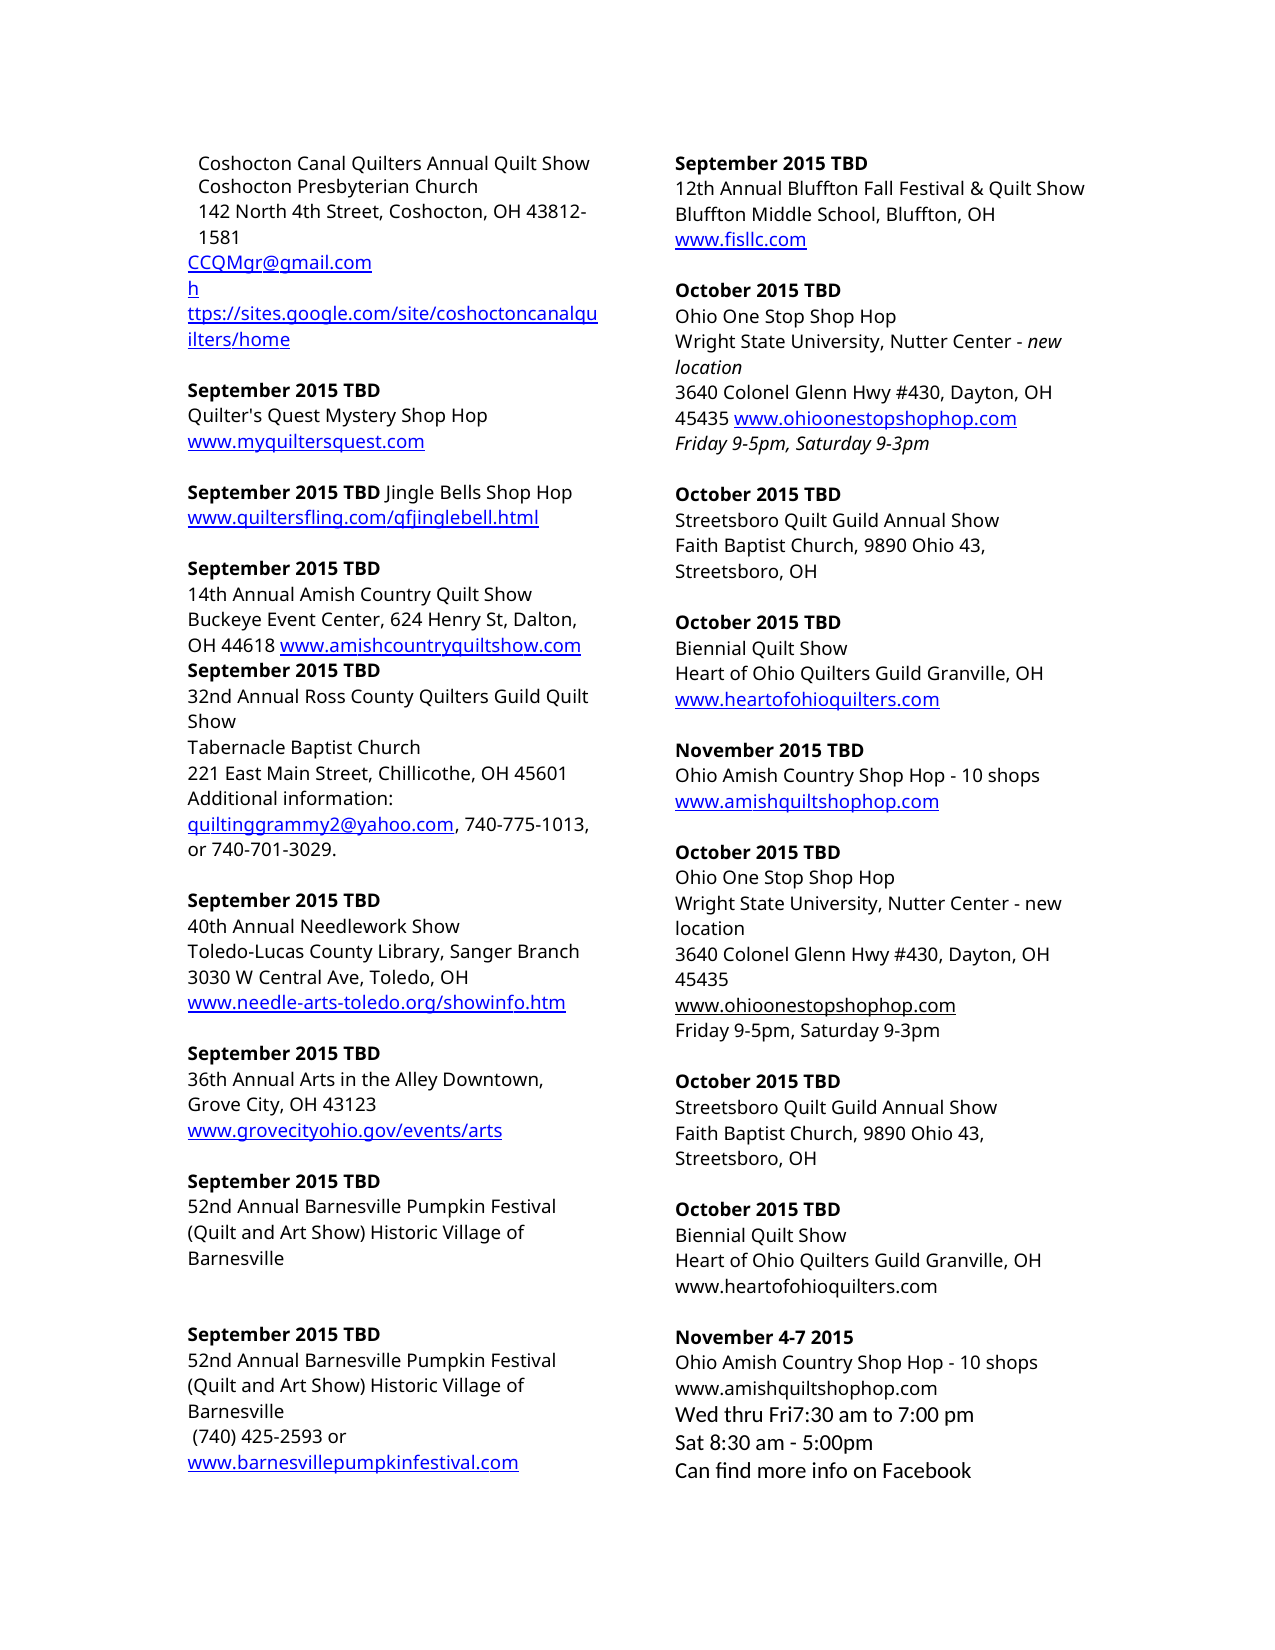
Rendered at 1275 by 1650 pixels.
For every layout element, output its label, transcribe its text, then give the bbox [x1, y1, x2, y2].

text Wright State University, Nutter Center - new location [675, 329, 1087, 380]
text Wright State University, Nutter Center - new location [675, 890, 1087, 941]
text 3030 W Central Ave, Toledo, OH [187, 964, 600, 989]
text Sat 8:30 am - 5:00pm [675, 1428, 1087, 1457]
text (740) 425-2593 or www.barnesvillepumpkinfestival.com [187, 1423, 600, 1474]
text September 2015 TBD [187, 1041, 600, 1066]
text www.ohioonestopshophop.com [675, 992, 1087, 1018]
text Friday 9-5pm, Saturday 9-3pm [675, 1018, 1087, 1043]
text September 2015 TBD [675, 150, 1087, 176]
text October 2015 TBD [675, 609, 1087, 635]
text 221 East Main Street, Chillicothe, OH 45601 [187, 760, 600, 785]
text September 2015 TBD [187, 1168, 600, 1194]
text Streetsboro Quilt Guild Annual Show [675, 1094, 1087, 1120]
text October 2015 TBD [675, 482, 1087, 507]
text Additional information: quiltinggrammy2@yahoo.com, 740-775-1013, or 740-701-3029. [187, 785, 600, 862]
text 52nd Annual Barnesville Pumpkin Festival (Quilt and Art Show) Historic Village of Barnesville [187, 1347, 600, 1423]
text 40th Annual Needlework Show [187, 913, 600, 938]
text 12th Annual Bluffton Fall Festival & Quilt Show Bluffton Middle School, Bluffton, OH www.fisllc.com [675, 176, 1087, 252]
text Coshocton Canal Quilters Annual Quilt Show [198, 150, 600, 176]
text September 2015 TBD [187, 658, 600, 683]
text 52nd Annual Barnesville Pumpkin Festival (Quilt and Art Show) Historic Village of Barnesville [187, 1194, 600, 1270]
text October 2015 TBD [675, 1069, 1087, 1094]
text Ohio Amish Country Shop Hop - 10 shops www.amishquiltshophop.com [675, 1349, 1087, 1401]
text Ohio One Stop Shop Hop [675, 864, 1087, 890]
text Heart of Ohio Quilters Guild Granville, OH www.heartofohioquilters.com [675, 1247, 1087, 1298]
text October 2015 TBD [675, 278, 1087, 303]
text Streetsboro Quilt Guild Annual Show [675, 507, 1087, 533]
text Buckeye Event Center, 624 Henry St, Dalton, OH 44618 www.amishcountryquiltshow.com [187, 607, 600, 658]
text Ohio One Stop Shop Hop [675, 303, 1087, 329]
text 142 North 4th Street, Coshocton, OH 43812-1581 [198, 198, 600, 249]
text Biennial Quilt Show [675, 635, 1087, 660]
text Toledo-Lucas County Library, Sanger Branch [187, 938, 600, 964]
text Heart of Ohio Quilters Guild Granville, OH www.heartofohioquilters.com [675, 660, 1087, 711]
text CCQMgr@gmail.com https://sites.google.com/site/coshoctoncanalquilters/home [187, 249, 600, 352]
text www.needle-arts-toledo.org/showinfo.htm [187, 989, 600, 1015]
text 3640 Colonel Glenn Hwy #430, Dayton, OH 45435 www.ohioonestopshophop.com [675, 380, 1087, 431]
text September 2015 TBD [187, 377, 600, 403]
text September 2015 TBD [187, 1321, 600, 1347]
text 3640 Colonel Glenn Hwy #430, Dayton, OH 45435 [675, 941, 1087, 992]
text Friday 9-5pm, Saturday 9-3pm [675, 431, 1087, 456]
text October 2015 TBD [675, 1196, 1087, 1222]
text November 4-7 2015 [675, 1324, 1087, 1349]
text September 2015 TBD [187, 887, 600, 913]
text Faith Baptist Church, 9890 Ohio 43, Streetsboro, OH [675, 1120, 1087, 1171]
text Quilter's Quest Mystery Shop Hop www.myquiltersquest.com [187, 403, 600, 454]
text September 2015 TBD [187, 556, 600, 581]
text 36th Annual Arts in the Alley Downtown, Grove City, OH 43123 www.grovecityohio.gov/events/arts [187, 1066, 600, 1143]
text Tabernacle Baptist Church [187, 734, 600, 760]
text Wed thru Fri7:30 am to 7:00 pm [675, 1401, 1087, 1428]
text Biennial Quilt Show [675, 1222, 1087, 1247]
text Can find more info on Facebook [675, 1457, 1087, 1484]
text October 2015 TBD [675, 839, 1087, 864]
text September 2015 TBD Jingle Bells Shop Hop [187, 479, 600, 505]
text Faith Baptist Church, 9890 Ohio 43, Streetsboro, OH [675, 533, 1087, 584]
text 32nd Annual Ross County Quilters Guild Quilt Show [187, 683, 600, 734]
text 14th Annual Amish Country Quilt Show [187, 581, 600, 607]
text Coshocton Presbyterian Church [198, 176, 600, 198]
text November 2015 TBD [675, 737, 1087, 762]
text Ohio Amish Country Shop Hop - 10 shops www.amishquiltshophop.com [675, 762, 1087, 813]
text www.quiltersfling.com/qfjinglebell.html [187, 505, 600, 530]
